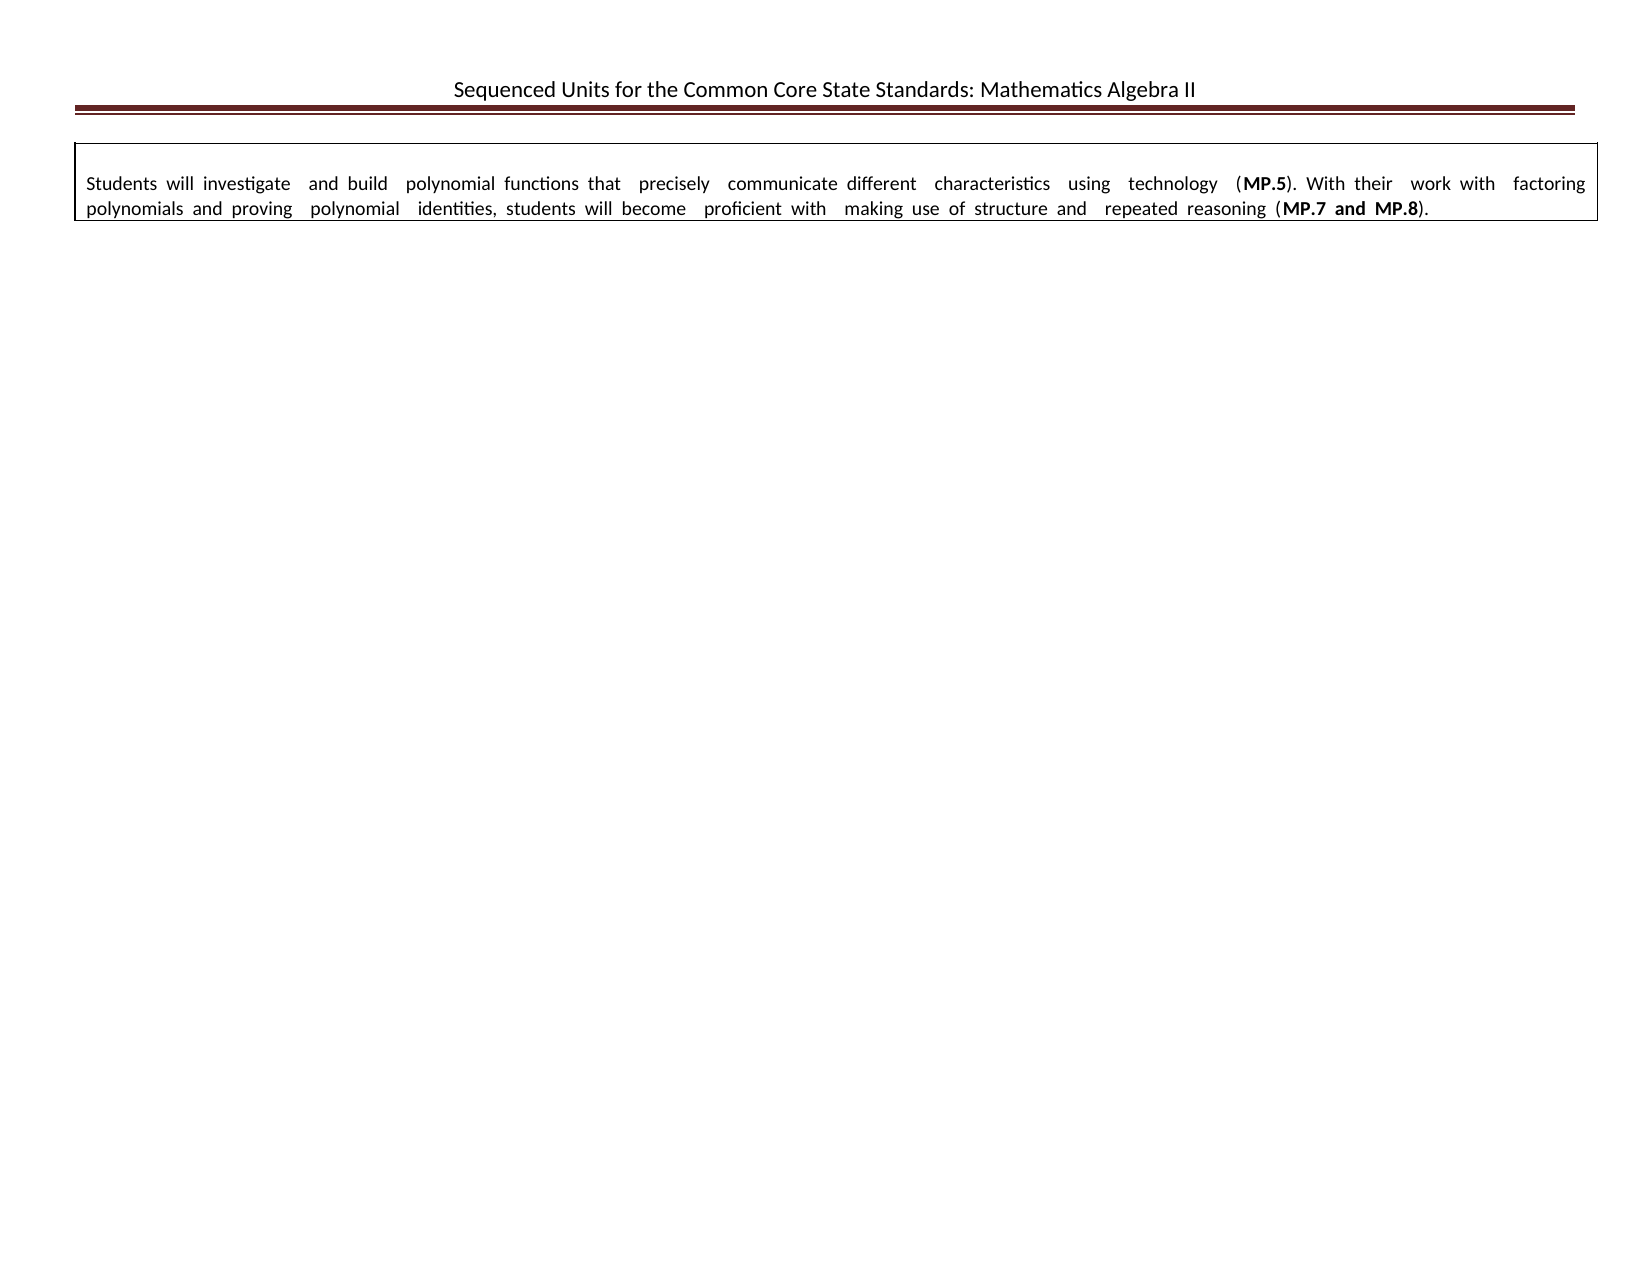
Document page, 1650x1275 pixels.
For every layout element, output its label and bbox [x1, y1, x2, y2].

table_cell [76, 144, 1597, 220]
